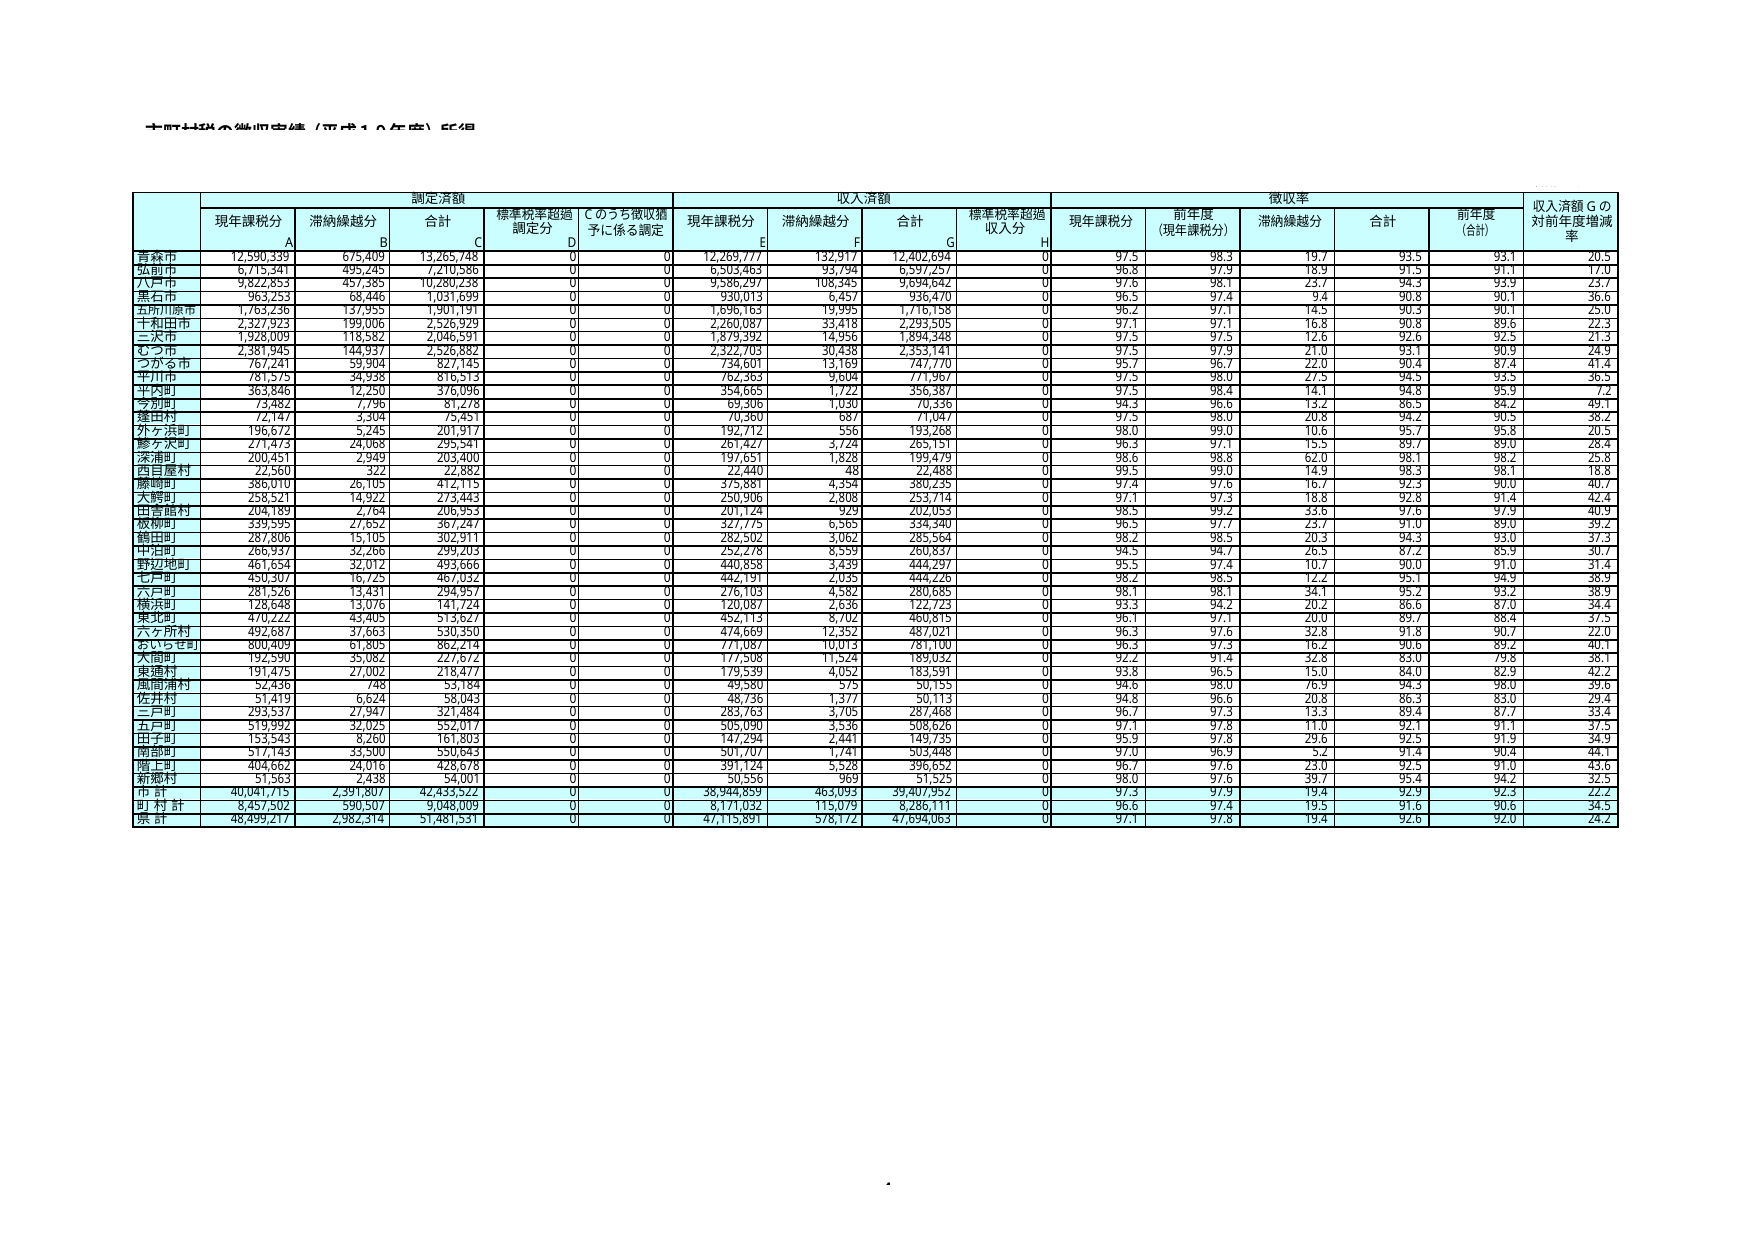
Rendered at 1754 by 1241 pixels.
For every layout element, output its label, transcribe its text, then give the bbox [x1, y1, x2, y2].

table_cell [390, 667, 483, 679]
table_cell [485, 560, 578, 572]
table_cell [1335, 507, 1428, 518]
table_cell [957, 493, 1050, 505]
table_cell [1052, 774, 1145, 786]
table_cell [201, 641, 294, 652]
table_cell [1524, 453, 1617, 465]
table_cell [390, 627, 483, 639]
table_cell 現年課税分 A [201, 209, 294, 250]
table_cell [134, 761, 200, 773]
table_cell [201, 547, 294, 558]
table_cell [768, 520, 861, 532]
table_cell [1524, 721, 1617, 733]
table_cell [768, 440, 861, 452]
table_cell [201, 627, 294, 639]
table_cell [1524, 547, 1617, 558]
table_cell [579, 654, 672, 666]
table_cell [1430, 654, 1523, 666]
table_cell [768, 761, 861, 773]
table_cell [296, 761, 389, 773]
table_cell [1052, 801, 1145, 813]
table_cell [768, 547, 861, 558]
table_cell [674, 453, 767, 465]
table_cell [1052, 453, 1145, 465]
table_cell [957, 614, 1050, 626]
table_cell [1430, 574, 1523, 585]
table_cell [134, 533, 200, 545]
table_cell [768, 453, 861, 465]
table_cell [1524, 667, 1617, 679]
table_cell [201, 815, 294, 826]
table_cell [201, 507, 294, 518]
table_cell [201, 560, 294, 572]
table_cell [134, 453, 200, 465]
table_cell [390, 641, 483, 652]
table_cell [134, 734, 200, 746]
table_cell 標準税率超過 調定分 D [485, 209, 578, 250]
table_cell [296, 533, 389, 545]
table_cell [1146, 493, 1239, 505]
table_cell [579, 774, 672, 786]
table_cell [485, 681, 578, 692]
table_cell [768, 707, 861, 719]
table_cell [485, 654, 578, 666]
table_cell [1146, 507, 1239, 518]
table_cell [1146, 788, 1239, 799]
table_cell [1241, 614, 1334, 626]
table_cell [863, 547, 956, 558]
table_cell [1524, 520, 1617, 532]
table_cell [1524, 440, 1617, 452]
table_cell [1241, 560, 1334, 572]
table_header 収入済額 [674, 193, 1050, 207]
table_cell 現年課税分 E [674, 209, 767, 250]
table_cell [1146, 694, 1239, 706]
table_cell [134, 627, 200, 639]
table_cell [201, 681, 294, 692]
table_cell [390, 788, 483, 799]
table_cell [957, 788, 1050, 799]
table_header 徴収率 [1052, 193, 1523, 207]
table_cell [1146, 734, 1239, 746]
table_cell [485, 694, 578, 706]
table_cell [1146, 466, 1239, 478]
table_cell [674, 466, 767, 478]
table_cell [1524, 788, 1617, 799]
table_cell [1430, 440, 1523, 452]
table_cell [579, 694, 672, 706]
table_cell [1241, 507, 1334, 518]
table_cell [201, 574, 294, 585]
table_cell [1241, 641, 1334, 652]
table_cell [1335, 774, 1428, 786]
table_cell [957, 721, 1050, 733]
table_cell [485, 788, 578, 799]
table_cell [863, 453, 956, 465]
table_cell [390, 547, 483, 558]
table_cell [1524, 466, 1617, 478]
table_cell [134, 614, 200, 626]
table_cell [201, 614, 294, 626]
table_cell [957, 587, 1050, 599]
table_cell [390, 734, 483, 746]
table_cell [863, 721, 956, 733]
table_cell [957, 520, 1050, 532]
table_header [134, 193, 200, 250]
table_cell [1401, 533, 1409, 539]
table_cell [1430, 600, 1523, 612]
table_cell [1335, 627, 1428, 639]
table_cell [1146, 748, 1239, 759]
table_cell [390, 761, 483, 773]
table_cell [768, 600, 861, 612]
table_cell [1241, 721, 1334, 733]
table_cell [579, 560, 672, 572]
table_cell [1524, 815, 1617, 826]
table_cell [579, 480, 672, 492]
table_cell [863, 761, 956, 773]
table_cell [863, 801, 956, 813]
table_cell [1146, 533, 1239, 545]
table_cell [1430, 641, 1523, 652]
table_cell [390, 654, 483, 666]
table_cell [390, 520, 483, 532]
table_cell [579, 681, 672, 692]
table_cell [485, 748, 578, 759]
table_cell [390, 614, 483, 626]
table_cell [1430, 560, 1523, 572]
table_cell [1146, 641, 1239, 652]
table_cell 滞納繰越分 F [768, 209, 861, 250]
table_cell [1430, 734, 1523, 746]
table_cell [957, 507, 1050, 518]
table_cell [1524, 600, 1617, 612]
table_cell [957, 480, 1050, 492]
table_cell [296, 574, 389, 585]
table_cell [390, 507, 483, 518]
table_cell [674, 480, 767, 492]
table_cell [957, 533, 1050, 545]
table_cell 滞納繰越分 [1241, 209, 1334, 250]
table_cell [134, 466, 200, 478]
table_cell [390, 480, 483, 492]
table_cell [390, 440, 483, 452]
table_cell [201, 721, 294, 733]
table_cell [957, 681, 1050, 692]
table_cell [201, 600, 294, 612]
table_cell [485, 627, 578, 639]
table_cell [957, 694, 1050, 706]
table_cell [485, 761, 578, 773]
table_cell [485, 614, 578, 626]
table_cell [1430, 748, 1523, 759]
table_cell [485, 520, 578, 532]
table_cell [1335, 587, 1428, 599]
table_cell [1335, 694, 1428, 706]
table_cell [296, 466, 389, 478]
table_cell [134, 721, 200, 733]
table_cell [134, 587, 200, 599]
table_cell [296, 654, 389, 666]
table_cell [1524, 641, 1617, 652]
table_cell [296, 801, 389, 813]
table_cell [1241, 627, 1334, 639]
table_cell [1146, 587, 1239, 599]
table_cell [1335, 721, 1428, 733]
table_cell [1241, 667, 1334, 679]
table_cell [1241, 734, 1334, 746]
table_cell 現年課税分 [1052, 209, 1145, 250]
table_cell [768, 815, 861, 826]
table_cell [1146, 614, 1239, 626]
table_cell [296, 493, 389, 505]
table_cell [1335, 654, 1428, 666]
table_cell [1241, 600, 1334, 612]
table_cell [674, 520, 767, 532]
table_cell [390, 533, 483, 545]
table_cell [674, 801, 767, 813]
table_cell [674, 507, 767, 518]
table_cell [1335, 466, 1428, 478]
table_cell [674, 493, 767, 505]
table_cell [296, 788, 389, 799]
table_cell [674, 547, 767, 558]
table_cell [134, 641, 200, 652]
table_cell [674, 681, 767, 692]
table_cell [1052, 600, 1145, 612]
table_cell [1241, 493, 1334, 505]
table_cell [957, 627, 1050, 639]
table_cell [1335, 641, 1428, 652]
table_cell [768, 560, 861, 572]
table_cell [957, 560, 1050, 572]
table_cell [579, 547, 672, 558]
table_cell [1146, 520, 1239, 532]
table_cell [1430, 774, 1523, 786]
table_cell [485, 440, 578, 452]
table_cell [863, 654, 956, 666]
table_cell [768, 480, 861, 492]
table_cell 前年度 （現年課税分） [1146, 209, 1239, 250]
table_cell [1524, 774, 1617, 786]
table_cell Cのうち徴収猶 予に係る調定 [579, 209, 672, 250]
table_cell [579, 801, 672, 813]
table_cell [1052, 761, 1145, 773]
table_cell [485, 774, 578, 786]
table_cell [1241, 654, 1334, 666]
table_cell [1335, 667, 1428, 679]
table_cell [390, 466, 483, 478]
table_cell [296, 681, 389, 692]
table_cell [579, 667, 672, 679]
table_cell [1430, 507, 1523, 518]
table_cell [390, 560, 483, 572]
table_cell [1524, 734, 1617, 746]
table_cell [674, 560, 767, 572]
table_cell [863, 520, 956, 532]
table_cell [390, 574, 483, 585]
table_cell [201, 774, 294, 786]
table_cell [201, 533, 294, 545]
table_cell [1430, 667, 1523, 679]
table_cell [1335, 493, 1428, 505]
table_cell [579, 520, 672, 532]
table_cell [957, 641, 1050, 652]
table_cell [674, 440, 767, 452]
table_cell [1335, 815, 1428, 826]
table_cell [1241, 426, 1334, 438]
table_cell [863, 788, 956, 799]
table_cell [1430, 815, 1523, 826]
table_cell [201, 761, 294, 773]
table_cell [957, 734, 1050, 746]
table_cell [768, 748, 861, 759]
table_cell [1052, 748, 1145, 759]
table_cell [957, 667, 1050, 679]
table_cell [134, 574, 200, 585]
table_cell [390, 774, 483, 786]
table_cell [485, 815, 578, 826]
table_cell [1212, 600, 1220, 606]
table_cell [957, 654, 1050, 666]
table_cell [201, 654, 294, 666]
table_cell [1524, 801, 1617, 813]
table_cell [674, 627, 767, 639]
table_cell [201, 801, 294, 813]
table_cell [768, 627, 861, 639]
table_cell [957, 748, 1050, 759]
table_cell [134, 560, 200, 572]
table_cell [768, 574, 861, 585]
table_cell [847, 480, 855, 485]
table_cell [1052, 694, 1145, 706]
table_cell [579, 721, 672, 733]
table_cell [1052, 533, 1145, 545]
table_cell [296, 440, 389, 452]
table_header 収入済額Gの対前年度増減率 [1524, 193, 1617, 250]
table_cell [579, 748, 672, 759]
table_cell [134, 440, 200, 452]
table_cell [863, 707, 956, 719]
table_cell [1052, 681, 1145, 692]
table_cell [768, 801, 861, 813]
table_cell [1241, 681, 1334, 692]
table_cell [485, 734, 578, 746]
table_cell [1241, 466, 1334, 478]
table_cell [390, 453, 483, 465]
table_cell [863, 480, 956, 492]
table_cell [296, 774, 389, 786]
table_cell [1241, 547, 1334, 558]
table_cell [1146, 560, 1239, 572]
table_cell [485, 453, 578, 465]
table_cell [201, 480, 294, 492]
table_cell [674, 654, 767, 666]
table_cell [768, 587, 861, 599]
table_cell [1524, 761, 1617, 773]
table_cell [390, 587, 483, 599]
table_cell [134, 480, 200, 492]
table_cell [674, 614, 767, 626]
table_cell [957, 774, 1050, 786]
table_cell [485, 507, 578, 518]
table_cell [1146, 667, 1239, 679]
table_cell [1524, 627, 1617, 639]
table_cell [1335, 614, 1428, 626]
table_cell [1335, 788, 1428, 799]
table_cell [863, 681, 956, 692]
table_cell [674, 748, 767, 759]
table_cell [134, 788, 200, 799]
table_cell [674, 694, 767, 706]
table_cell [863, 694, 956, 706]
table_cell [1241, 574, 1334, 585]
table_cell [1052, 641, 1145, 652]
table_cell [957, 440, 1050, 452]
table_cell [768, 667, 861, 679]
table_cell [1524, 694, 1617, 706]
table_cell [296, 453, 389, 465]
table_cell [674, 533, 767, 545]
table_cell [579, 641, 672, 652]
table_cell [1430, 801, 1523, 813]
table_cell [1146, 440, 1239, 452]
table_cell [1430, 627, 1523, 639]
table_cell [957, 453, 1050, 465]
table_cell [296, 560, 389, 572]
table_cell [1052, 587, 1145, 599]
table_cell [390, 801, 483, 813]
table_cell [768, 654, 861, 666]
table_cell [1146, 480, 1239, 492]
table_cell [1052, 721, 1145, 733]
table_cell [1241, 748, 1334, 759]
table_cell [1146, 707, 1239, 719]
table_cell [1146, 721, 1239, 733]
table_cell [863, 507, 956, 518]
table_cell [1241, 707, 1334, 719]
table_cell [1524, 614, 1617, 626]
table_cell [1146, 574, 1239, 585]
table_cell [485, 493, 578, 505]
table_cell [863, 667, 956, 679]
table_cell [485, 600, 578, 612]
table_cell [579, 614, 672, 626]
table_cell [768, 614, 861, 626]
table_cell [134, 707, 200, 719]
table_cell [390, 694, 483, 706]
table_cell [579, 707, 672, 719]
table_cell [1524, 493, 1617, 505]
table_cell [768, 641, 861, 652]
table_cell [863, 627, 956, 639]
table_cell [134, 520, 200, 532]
table_header 調定済額 [201, 193, 672, 207]
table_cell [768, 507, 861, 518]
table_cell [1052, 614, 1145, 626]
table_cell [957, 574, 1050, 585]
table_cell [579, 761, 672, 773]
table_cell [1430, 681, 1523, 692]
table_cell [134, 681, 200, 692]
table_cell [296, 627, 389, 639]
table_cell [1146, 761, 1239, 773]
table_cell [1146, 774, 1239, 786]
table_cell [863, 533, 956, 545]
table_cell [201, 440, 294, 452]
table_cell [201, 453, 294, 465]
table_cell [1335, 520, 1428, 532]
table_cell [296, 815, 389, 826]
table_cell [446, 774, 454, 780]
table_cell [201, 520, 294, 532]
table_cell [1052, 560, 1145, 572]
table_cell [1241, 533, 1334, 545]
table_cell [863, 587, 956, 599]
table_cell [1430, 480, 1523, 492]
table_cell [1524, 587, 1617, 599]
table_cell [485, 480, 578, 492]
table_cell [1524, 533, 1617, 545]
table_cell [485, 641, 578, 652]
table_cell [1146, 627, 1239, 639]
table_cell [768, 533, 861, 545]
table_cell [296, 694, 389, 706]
table_cell 合計 [1335, 209, 1428, 250]
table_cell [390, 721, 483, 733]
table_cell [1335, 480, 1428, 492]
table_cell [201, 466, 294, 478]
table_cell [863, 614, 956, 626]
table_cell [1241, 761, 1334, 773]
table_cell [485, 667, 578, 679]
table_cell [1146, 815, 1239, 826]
table_cell 合計 C [390, 209, 483, 250]
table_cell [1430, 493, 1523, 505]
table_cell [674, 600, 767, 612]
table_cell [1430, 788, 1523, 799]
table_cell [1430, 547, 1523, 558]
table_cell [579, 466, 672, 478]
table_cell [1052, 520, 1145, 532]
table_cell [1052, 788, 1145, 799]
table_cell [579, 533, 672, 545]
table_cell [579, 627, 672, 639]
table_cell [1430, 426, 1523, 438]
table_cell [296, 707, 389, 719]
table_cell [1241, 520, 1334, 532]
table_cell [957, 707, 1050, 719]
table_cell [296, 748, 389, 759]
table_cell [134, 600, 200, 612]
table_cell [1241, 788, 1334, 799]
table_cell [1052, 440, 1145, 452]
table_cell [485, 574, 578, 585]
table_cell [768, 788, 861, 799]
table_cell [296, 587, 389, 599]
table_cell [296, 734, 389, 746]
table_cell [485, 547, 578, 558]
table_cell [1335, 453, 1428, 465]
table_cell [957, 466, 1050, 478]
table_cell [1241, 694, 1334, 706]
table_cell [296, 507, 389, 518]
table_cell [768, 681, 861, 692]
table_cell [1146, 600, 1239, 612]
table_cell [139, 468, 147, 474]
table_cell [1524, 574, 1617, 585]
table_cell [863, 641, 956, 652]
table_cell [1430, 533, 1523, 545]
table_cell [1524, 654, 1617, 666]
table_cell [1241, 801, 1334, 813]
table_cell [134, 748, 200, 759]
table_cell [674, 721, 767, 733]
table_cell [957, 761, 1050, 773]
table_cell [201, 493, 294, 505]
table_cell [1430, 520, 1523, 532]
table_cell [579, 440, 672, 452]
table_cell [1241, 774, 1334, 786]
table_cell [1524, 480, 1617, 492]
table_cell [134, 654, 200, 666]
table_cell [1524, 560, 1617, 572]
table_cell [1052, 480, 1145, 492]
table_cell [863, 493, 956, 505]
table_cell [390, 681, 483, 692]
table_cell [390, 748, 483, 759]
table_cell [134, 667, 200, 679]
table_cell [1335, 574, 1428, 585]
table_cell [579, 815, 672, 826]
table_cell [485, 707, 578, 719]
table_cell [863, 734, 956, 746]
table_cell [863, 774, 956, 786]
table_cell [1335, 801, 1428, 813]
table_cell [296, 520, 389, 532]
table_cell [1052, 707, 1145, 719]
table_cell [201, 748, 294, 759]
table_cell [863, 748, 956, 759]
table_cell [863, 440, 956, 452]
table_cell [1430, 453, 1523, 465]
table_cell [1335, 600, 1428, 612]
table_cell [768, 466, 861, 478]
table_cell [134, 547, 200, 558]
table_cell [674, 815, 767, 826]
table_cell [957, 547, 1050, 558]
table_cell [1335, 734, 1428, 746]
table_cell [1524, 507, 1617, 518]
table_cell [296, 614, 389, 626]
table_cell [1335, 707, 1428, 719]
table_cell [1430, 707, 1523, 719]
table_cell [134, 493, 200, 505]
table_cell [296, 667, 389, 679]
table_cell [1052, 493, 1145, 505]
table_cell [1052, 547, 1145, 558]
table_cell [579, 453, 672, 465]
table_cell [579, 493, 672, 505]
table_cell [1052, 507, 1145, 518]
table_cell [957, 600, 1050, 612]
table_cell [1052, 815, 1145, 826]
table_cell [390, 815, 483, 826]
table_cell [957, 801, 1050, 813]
table_cell 標準税率超過 収入分 H [957, 209, 1050, 250]
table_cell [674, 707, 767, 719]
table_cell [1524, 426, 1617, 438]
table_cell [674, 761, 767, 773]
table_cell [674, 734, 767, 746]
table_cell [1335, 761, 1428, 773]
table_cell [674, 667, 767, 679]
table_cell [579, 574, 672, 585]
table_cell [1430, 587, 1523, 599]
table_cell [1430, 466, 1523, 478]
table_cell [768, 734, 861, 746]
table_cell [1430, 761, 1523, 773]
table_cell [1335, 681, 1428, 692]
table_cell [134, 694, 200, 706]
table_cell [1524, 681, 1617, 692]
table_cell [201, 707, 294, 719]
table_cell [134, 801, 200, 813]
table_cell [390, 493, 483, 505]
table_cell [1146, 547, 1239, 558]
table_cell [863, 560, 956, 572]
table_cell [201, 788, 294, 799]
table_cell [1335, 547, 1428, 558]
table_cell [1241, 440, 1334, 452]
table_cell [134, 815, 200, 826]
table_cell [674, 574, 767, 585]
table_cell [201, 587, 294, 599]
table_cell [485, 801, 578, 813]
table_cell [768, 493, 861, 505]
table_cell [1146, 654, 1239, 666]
table_cell 滞納繰越分 B [296, 209, 389, 250]
table_cell 前年度 （合計） [1430, 209, 1523, 250]
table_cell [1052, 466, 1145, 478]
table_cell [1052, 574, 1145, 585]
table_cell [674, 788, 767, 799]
table_cell 合計 G [863, 209, 956, 250]
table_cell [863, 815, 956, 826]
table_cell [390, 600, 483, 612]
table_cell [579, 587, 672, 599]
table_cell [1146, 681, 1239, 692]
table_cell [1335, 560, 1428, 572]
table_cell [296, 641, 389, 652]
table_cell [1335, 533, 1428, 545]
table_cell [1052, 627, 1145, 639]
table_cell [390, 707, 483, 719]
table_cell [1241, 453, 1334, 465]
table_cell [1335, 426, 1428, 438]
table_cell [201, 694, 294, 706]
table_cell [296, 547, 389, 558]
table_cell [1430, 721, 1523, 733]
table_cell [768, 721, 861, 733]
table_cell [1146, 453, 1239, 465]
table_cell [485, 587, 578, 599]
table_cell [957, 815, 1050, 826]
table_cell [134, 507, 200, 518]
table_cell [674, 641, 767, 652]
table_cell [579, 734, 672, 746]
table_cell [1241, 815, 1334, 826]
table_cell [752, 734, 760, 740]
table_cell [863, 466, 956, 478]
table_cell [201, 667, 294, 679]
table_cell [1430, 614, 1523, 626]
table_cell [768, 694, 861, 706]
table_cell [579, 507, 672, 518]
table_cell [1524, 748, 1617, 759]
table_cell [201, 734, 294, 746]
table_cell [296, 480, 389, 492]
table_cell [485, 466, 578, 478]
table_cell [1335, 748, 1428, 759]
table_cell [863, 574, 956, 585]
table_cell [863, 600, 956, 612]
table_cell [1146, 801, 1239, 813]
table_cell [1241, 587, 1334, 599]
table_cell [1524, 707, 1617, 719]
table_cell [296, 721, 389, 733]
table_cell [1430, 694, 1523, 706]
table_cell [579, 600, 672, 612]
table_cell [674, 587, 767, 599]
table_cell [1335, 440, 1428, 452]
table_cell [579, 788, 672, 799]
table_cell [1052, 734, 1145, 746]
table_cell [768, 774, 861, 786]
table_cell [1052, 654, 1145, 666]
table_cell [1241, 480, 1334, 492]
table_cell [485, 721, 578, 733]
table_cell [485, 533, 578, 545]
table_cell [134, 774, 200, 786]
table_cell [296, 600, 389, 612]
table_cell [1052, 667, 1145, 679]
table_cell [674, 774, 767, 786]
